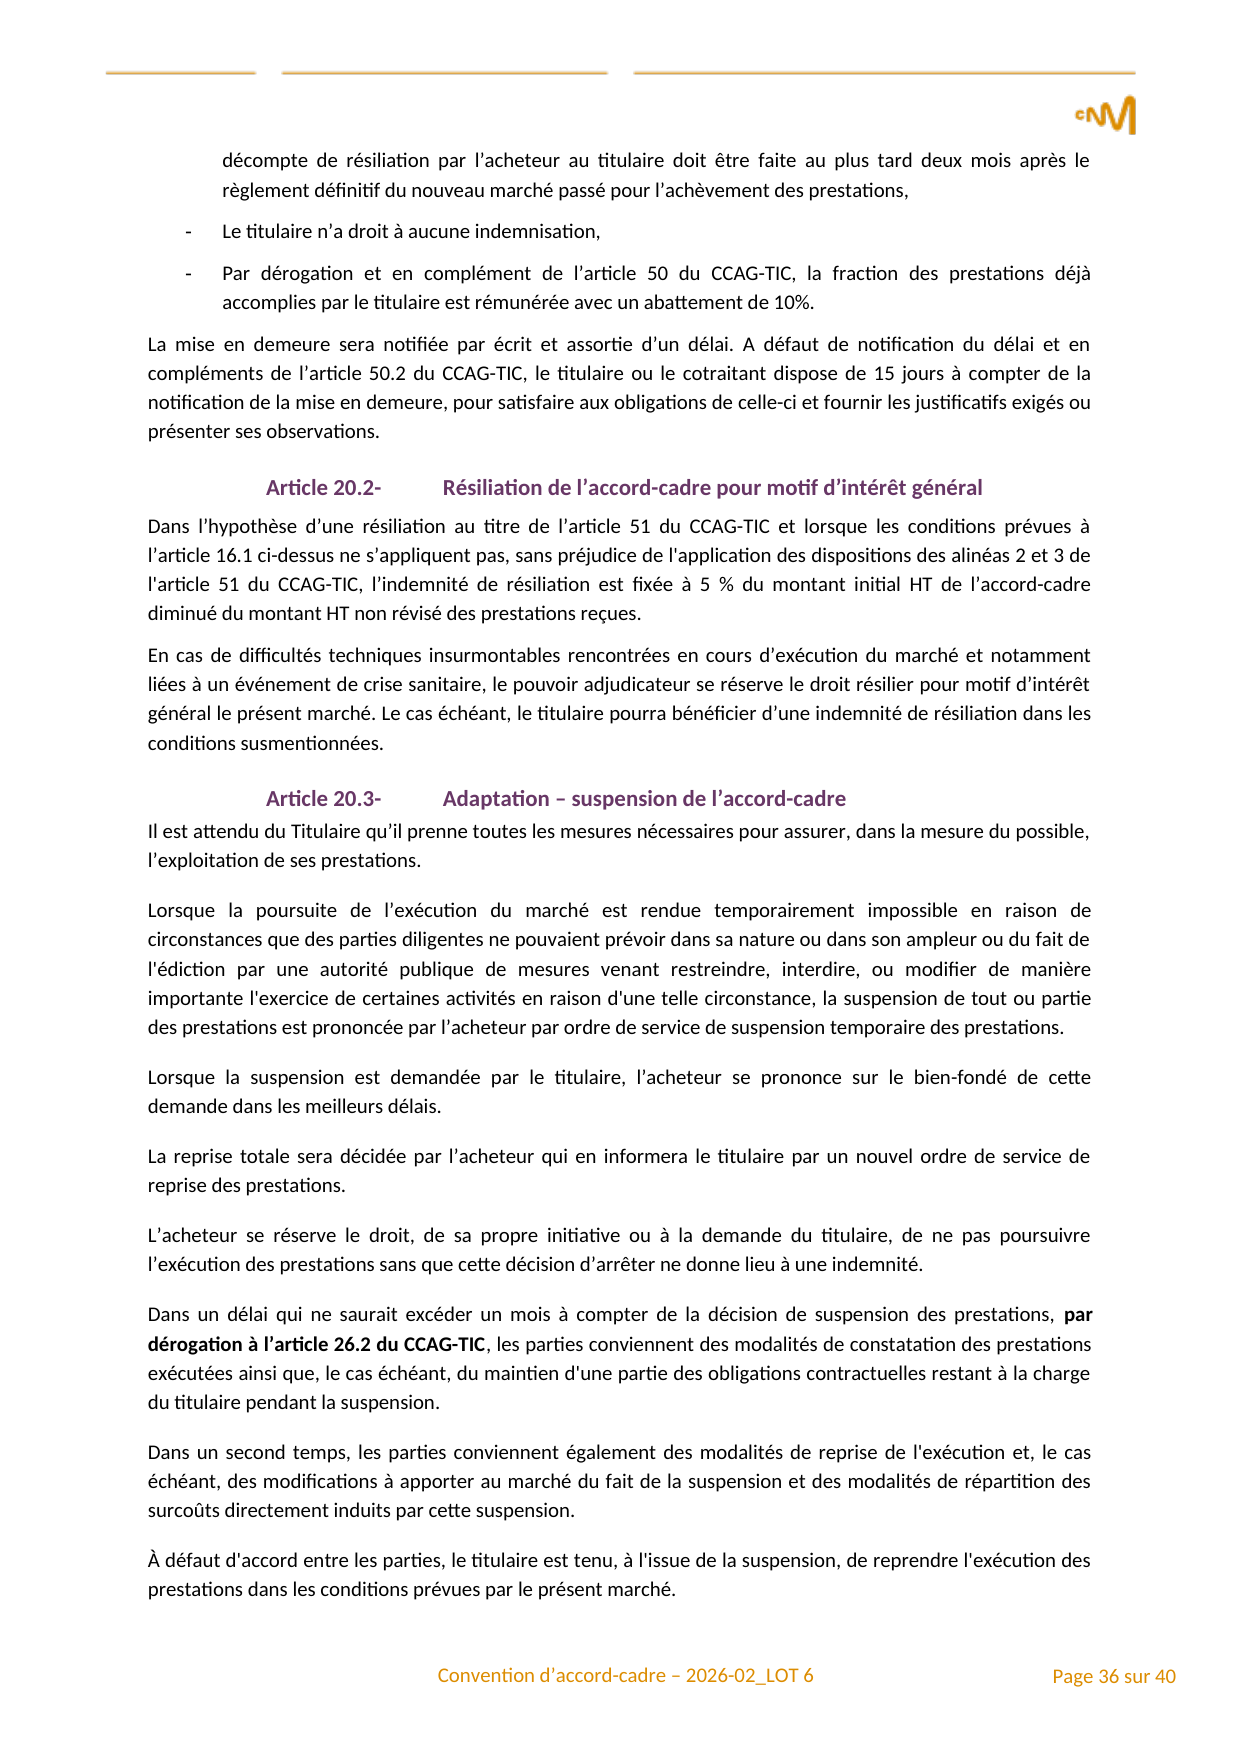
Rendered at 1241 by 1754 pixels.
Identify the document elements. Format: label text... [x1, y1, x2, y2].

text Lorsque la poursuite de l’exécution du marché est rendue temporairement impossible en raison de circonstances que des parties diligentes ne pouvaient prévoir dans sa nature ou dans son ampleur ou du fait de l'édiction par une autorité publique de mesures venant restreindre, interdire, ou modifier de manière importante l'exercice de certaines activités en raison d'une telle circonstance, la suspension de tout ou partie des prestations est prononcée par l’acheteur par ordre de service de suspension temporaire des prestations. [148, 897, 1093, 1039]
subtitle Résiliation de l’accord-cadre pour motif d’intérêt général [266, 473, 1093, 501]
text En cas de difficultés techniques insurmontables rencontrées en cours d’exécution du marché et notamment liées à un événement de crise sanitaire, le pouvoir adjudicateur se réserve le droit résilier pour motif d’intérêt général le présent marché. Le cas échéant, le titulaire pourra bénéficier d’une indemnité de résiliation dans les conditions susmentionnées. [148, 642, 1093, 755]
list Le titulaire n’a droit à aucune indemnisation, [185, 218, 1093, 244]
text Dans l’hypothèse d’une résiliation au titre de l’article 51 du CCAG-TIC et lorsque les conditions prévues à l’article 16.1 ci-dessus ne s’appliquent pas, sans préjudice de l'application des dispositions des alinéas 2 et 3 de l'article 51 du CCAG-TIC, l’indemnité de résiliation est fixée à 5 % du montant initial HT de l’accord-cadre diminué du montant HT non révisé des prestations reçues. [148, 513, 1093, 626]
text Il est attendu du Titulaire qu’il prenne toutes les mesures nécessaires pour assurer, dans la mesure du possible, l’exploitation de ses prestations. [148, 818, 1093, 873]
subtitle Adaptation – suspension de l’accord-cadre [266, 784, 1093, 812]
text La mise en demeure sera notifiée par écrit et assortie d’un délai. A défaut de notification du délai et en compléments de l’article 50.2 du CCAG-TIC, le titulaire ou le cotraitant dispose de 15 jours à compter de la notification de la mise en demeure, pour satisfaire aux obligations de celle-ci et fournir les justificatifs exigés ou présenter ses observations. [148, 331, 1093, 444]
list Par dérogation et en complément de l’article 50 du CCAG-TIC, la fraction des prestations déjà accomplies par le titulaire est rémunérée avec un abattement de 10%. [185, 260, 1093, 315]
text Lorsque la suspension est demandée par le titulaire, l’acheteur se prononce sur le bien-fondé de cette demande dans les meilleurs délais. [148, 1064, 1093, 1119]
text À défaut d'accord entre les parties, le titulaire est tenu, à l'issue de la suspension, de reprendre l'exécution des prestations dans les conditions prévues par le présent marché. [148, 1547, 1093, 1602]
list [185, 148, 1093, 202]
text Dans un second temps, les parties conviennent également des modalités de reprise de l'exécution et, le cas échéant, des modifications à apporter au marché du fait de la suspension et des modalités de répartition des surcoûts directement induits par cette suspension. [148, 1439, 1093, 1523]
text L’acheteur se réserve le droit, de sa propre initiative ou à la demande du titulaire, de ne pas poursuivre l’exécution des prestations sans que cette décision d’arrêter ne donne lieu à une indemnité. [148, 1222, 1093, 1277]
text Dans un délai qui ne saurait excéder un mois à compter de la décision de suspension des prestations, par dérogation à l’article 26.2 du CCAG-TIC, les parties conviennent des modalités de constatation des prestations exécutées ainsi que, le cas échéant, du maintien d'une partie des obligations contractuelles restant à la charge du titulaire pendant la suspension. [148, 1302, 1093, 1414]
text La reprise totale sera décidée par l’acheteur qui en informera le titulaire par un nouvel ordre de service de reprise des prestations. [148, 1143, 1093, 1198]
